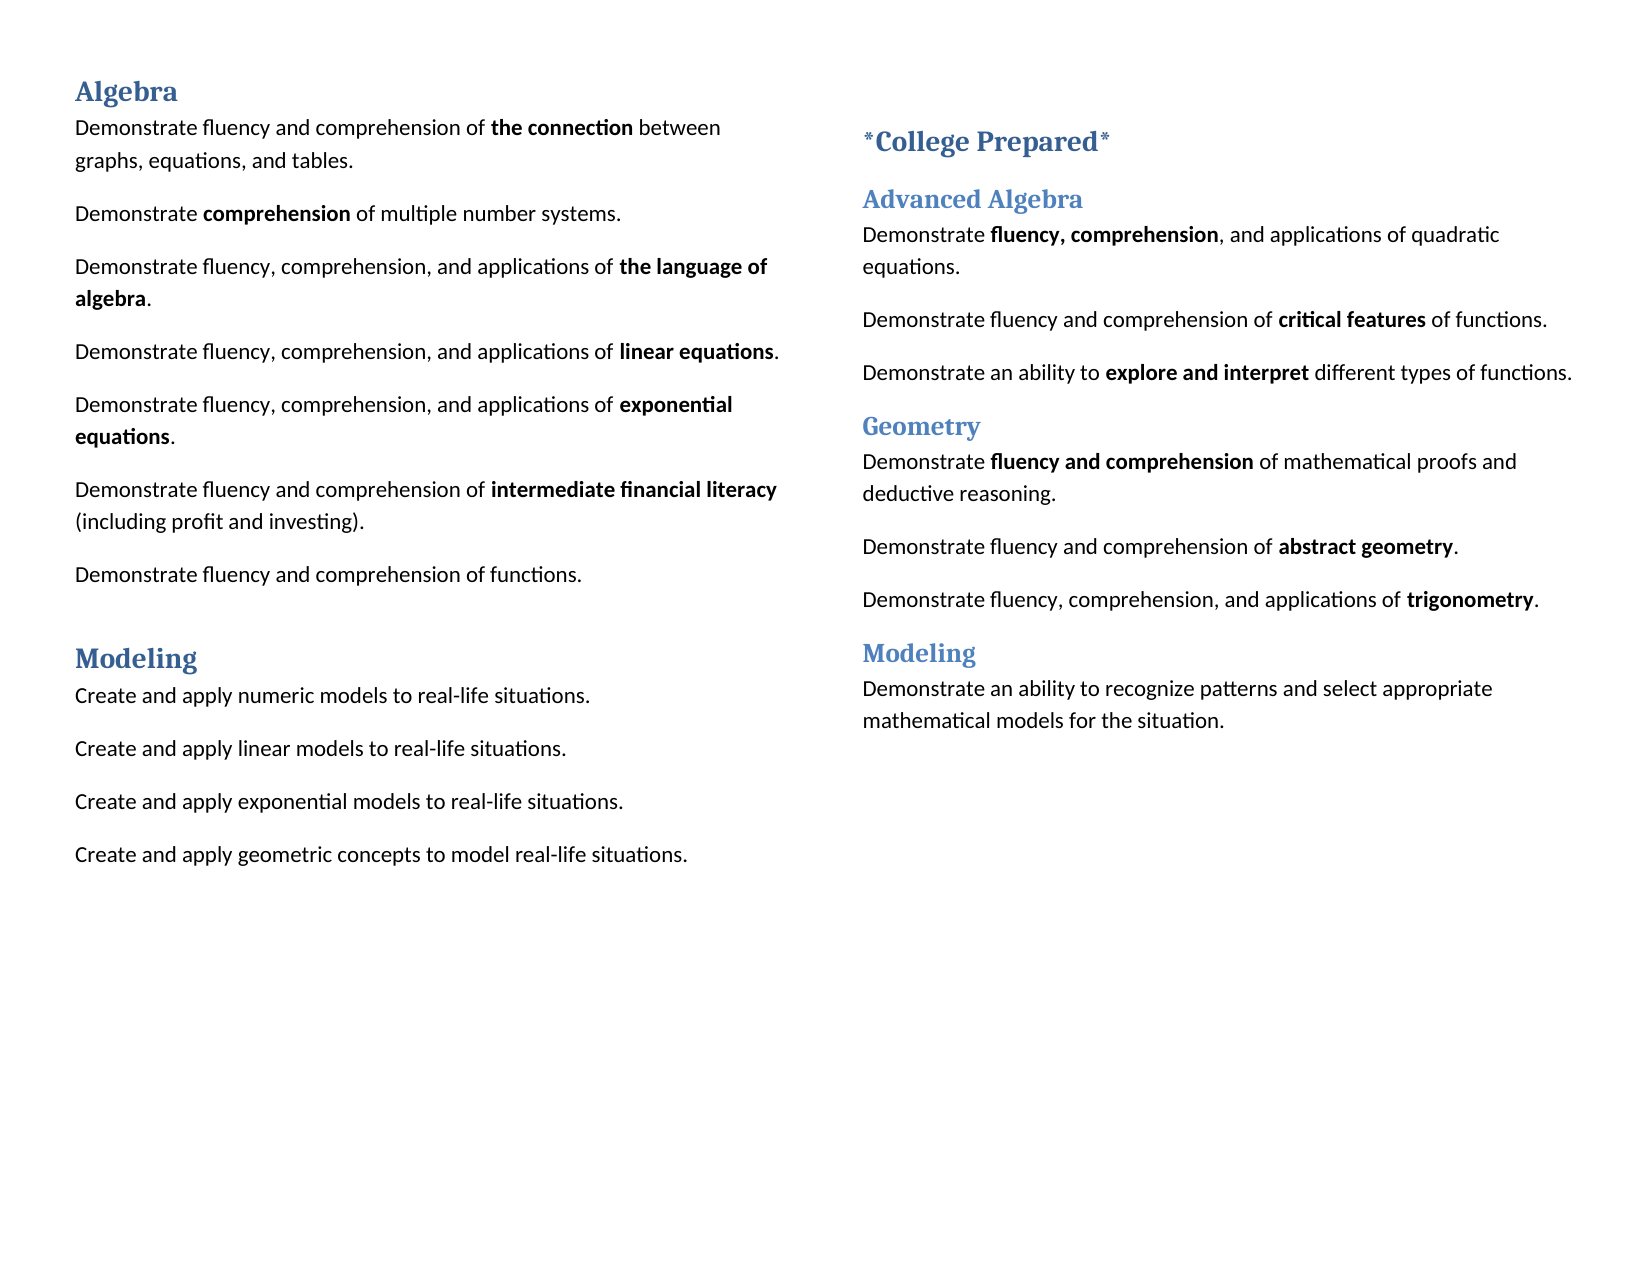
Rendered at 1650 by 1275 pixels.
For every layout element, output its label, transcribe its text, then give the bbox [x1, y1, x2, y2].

subtitle Algebra [75, 75, 787, 108]
text Demonstrate fluency and comprehension of abstract geometry. [862, 532, 1575, 560]
text Demonstrate fluency, comprehension, and applications of trigonometry. [862, 585, 1575, 613]
text Demonstrate an ability to explore and interpret different types of functions. [862, 358, 1575, 386]
subtitle Geometry [862, 411, 1575, 442]
text Create and apply exponential models to real-life situations. [75, 787, 787, 815]
text Demonstrate fluency, comprehension, and applications of linear equations. [75, 337, 787, 365]
text Create and apply linear models to real-life situations. [75, 734, 787, 762]
subtitle *College Prepared* [862, 125, 1575, 158]
text Demonstrate fluency and comprehension of functions. [75, 560, 787, 588]
subtitle Modeling [862, 638, 1575, 669]
text Demonstrate fluency and comprehension of mathematical proofs and deductive reasoning. [862, 447, 1575, 507]
subtitle Modeling [75, 643, 787, 676]
text Demonstrate comprehension of multiple number systems. [75, 199, 787, 227]
text Demonstrate fluency, comprehension, and applications of quadratic equations. [862, 220, 1575, 280]
text Demonstrate fluency and comprehension of the connection between graphs, equations, and tables. [75, 113, 787, 174]
text Create and apply numeric models to real-life situations. [75, 681, 787, 709]
text Create and apply geometric concepts to model real-life situations. [75, 840, 787, 868]
text Demonstrate fluency, comprehension, and applications of exponential equations. [75, 390, 787, 450]
text Demonstrate an ability to recognize patterns and select appropriate mathematical models for the situation. [862, 674, 1575, 734]
subtitle Advanced Algebra [862, 184, 1575, 216]
text Demonstrate fluency and comprehension of intermediate financial literacy (including profit and investing). [75, 475, 787, 535]
text Demonstrate fluency and comprehension of critical features of functions. [862, 305, 1575, 333]
text Demonstrate fluency, comprehension, and applications of the language of algebra. [75, 252, 787, 312]
